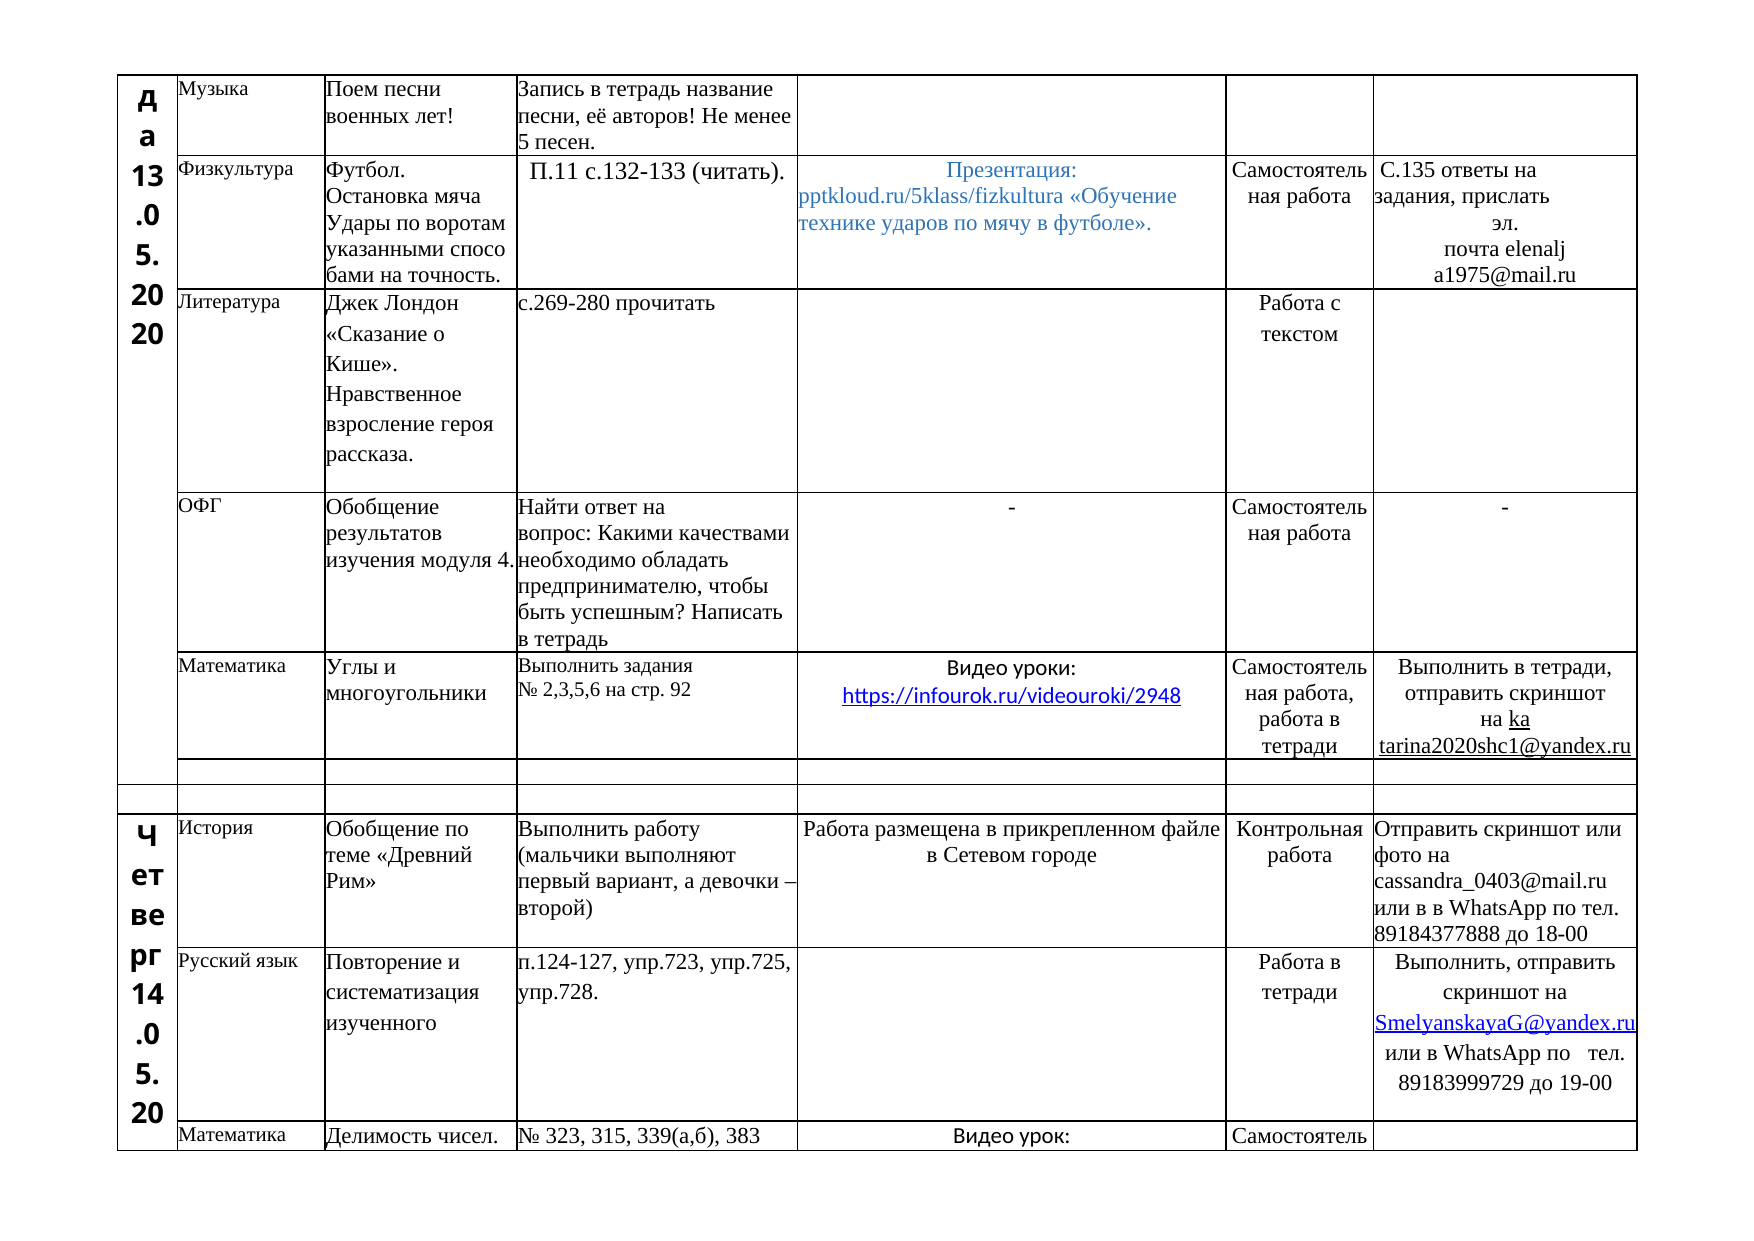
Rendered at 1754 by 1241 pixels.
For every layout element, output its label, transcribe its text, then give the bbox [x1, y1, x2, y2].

table_cell П.11 с.132-133 (читать). [518, 156, 797, 288]
table_cell Математика [178, 1122, 324, 1150]
table_cell Запись в тетрадь название песни, её авторов! Не менее 5 песен. [518, 76, 797, 154]
table_cell Обобщение по теме «Древний Рим» [326, 815, 516, 947]
table_cell Работа в тетради [1227, 948, 1373, 1120]
table_cell Среда 13.05.2020 [118, 76, 177, 784]
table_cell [518, 1122, 797, 1150]
table_cell Выполнить задания № 2,3,5,6 на стр. 92 [518, 653, 797, 758]
table_cell Работа размещена в прикрепленном файле в Сетевом городе [798, 815, 1225, 947]
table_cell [326, 1122, 516, 1150]
table_cell Повторение и систематизация изученного [326, 948, 516, 1120]
table_cell Самостоятельная работа, работа в тетради [1227, 653, 1373, 758]
table_cell [798, 785, 1225, 813]
table_cell Джек Лондон «Сказание о Кише». Нравственное взросление героя рассказа. [326, 290, 516, 491]
table_cell [798, 290, 1225, 491]
table_cell Четверг 14.05.2020 [118, 815, 177, 1150]
table_cell Обобщение результатов изучения модуля 4. [326, 493, 516, 651]
table_cell - [798, 493, 1225, 651]
table_cell [798, 760, 1225, 784]
table_cell Выполнить, отправить скриншот на SmelyanskayaG@yandex.ru или в WhatsApp по тел. 89183999729 до 19-00 [1374, 948, 1636, 1031]
table_cell Самостоятельная работа [1227, 493, 1373, 651]
table_cell [518, 785, 797, 813]
table_cell Выполнить, отправить скриншот на SmelyanskayaG@yandex.ru или в WhatsApp по тел. 89183999729 до 19-00 [1374, 1032, 1636, 1120]
table_cell [1374, 760, 1636, 784]
table_cell - [1374, 493, 1636, 651]
table_cell [1227, 760, 1373, 784]
table_cell Музыка [178, 76, 324, 154]
table_cell [1374, 76, 1636, 154]
table_cell [118, 785, 177, 813]
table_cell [1227, 1122, 1373, 1150]
table_cell [1374, 1122, 1636, 1150]
table_cell [178, 760, 324, 784]
table_cell Работа с текстом [1227, 290, 1373, 491]
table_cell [798, 1122, 1225, 1150]
table_cell С.135 ответы на задания, прислать эл. почта elenalja1975@mail.ru [1374, 156, 1636, 288]
table_cell [178, 785, 324, 813]
table_cell [1227, 76, 1373, 154]
table_cell [326, 785, 516, 813]
table_cell Футбол. Остановка мяча Удары по воротам указанными способами на точность. [326, 156, 516, 288]
table_cell Литература [178, 290, 324, 491]
table_cell Отправить скриншот или фото на cassandra_0403@mail.ru или в в WhatsApp по тел. 89184377888 до 18-00 [1374, 815, 1636, 947]
table_cell с.269-280 прочитать [518, 290, 797, 491]
table_cell Поем песни военных лет! [326, 76, 516, 154]
table_cell [1227, 785, 1373, 813]
table_cell Выполнить работу (мальчики выполняют первый вариант, а девочки – второй) [518, 815, 797, 947]
table_cell [1374, 290, 1636, 491]
table_cell Физкультура [178, 156, 324, 288]
table_cell Найти ответ на вопрос: Какими качествами необходимо обладать предпринимателю, чтобы быть успешным? Написать в тетрадь [518, 493, 797, 651]
table_cell Видео уроки: https://infourok.ru/videouroki/2948 [798, 653, 1225, 758]
table_cell Углы и многоугольники [326, 653, 516, 758]
table_cell Выполнить в тетради, отправить скриншот на katarina2020shс1@yandex.ru [1374, 653, 1636, 758]
table_cell Русский язык [178, 948, 324, 1120]
table_cell Контрольная работа [1227, 815, 1373, 947]
table_cell [1374, 785, 1636, 813]
table_cell Самостоятельная работа [1227, 156, 1373, 288]
table_cell [798, 948, 1225, 1120]
table_cell Презентация: pptkloud.ru/5klass/fizkultura «Обучение технике ударов по мячу в футболе». [798, 156, 1225, 288]
table_cell [326, 760, 516, 784]
table_cell История [178, 815, 324, 947]
table_cell [798, 76, 1225, 154]
table_cell п.124-127, упр.723, упр.725, упр.728. [518, 948, 797, 1120]
table_cell Математика [178, 653, 324, 758]
table_cell [518, 760, 797, 784]
table_cell ОФГ [178, 493, 324, 651]
